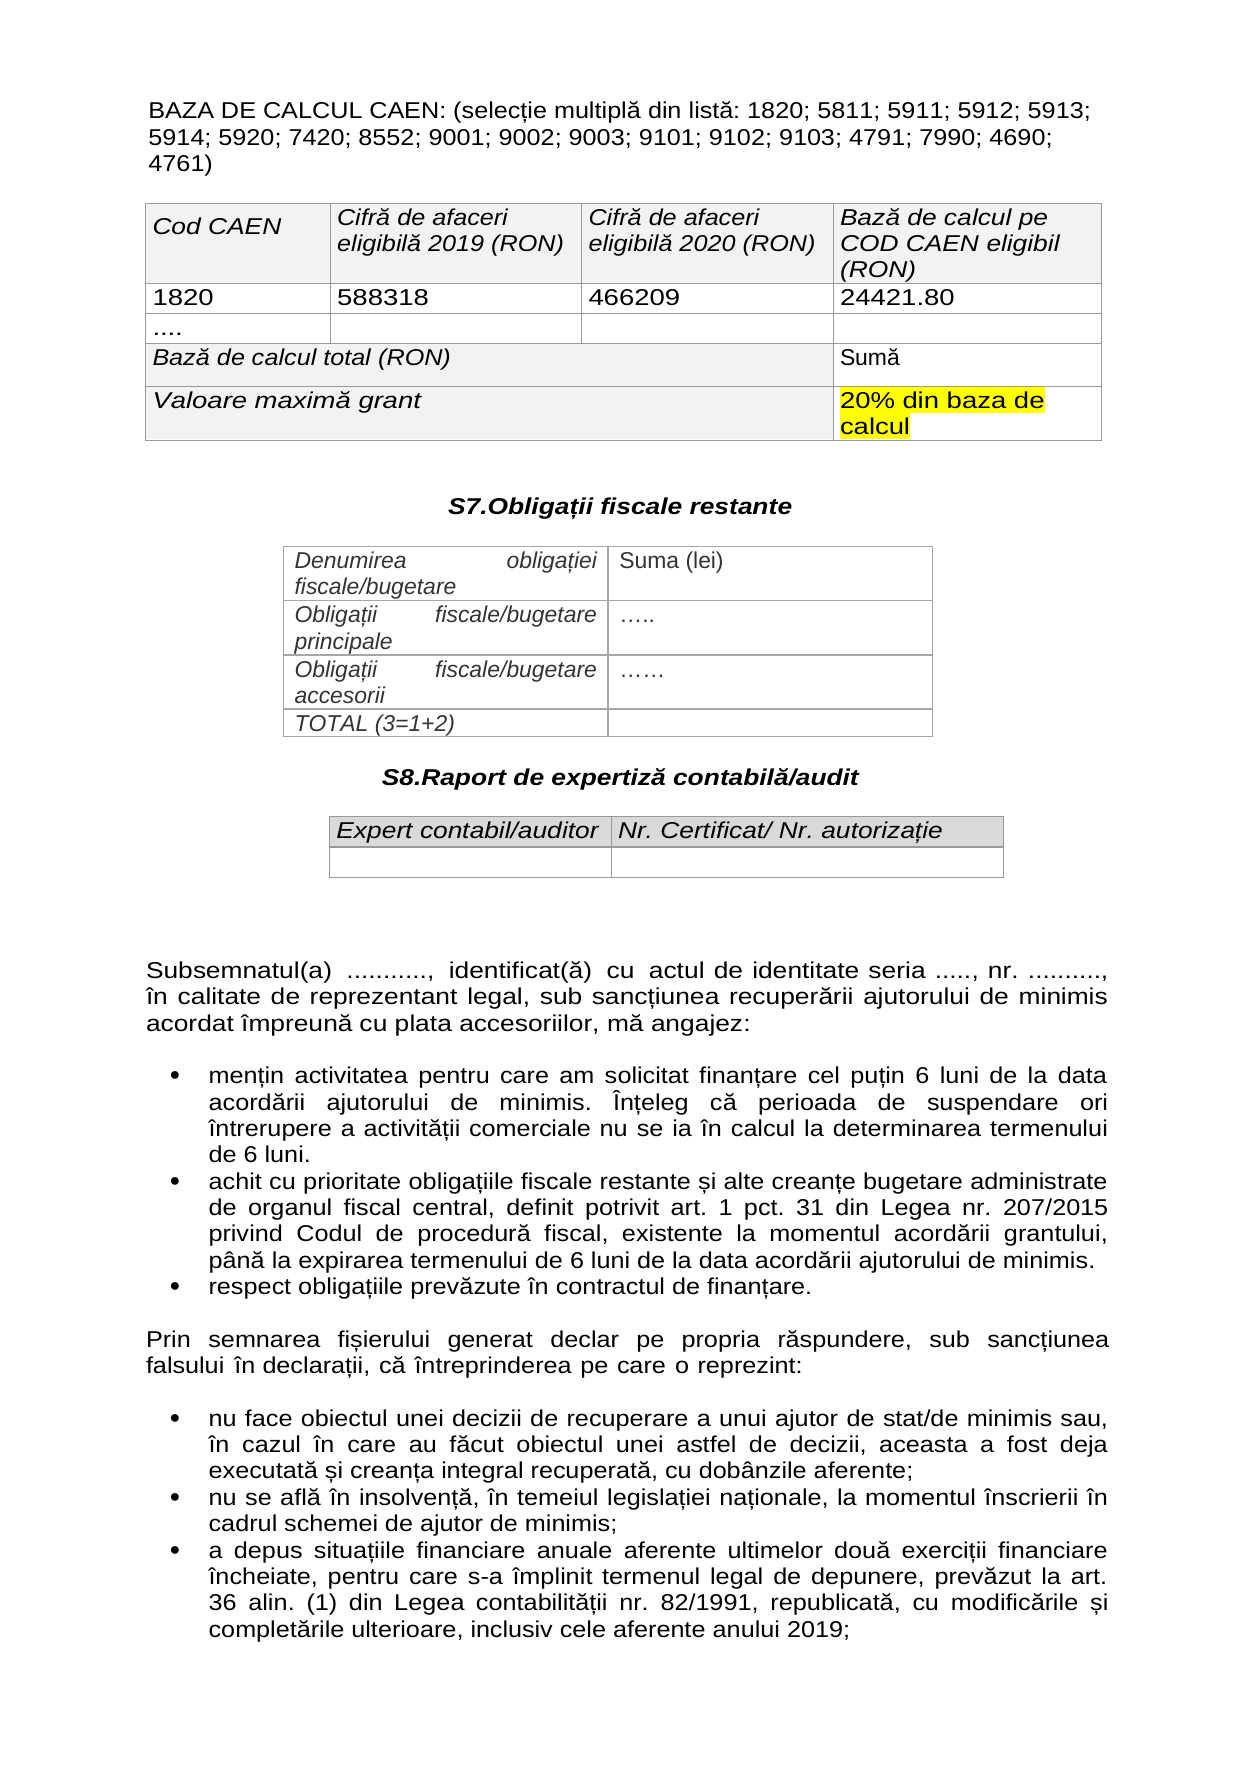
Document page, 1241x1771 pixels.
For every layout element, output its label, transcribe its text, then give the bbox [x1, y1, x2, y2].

table_cell …… [609, 656, 932, 708]
table_header Suma (lei) [609, 547, 932, 600]
table_header Bază de calcul pe COD CAEN eligibil (RON) [834, 204, 1101, 283]
table_cell Bază de calcul total (RON) [146, 344, 833, 386]
table_header Cifră de afaceri eligibilă 2019 (RON) [331, 204, 581, 283]
table_cell Valoare maximă grant [146, 387, 833, 439]
list mențin activitatea pentru care am solicitat finanțare cel puțin 6 luni de la data acordării ajutorului de minimis. Înțeleg că perioada de suspendare ori întrerupere a activității comerciale nu se ia în calcul la determinarea termenului de 6 luni. [171, 1062, 1109, 1168]
table_header Nr. Certificat/ Nr. autorizație [612, 817, 1003, 846]
table_cell .... [146, 314, 330, 343]
table_cell [582, 314, 833, 343]
table_cell [612, 848, 1003, 877]
list respect obligațiile prevăzute în contractul de finanțare. [171, 1273, 1109, 1299]
table_cell Obligații fiscale/bugetare accesorii [284, 656, 607, 708]
text BAZA DE CALCUL CAEN: (selecție multiplă din listă: 1820; 5811; 5911; 5912; 5913; 5914; 5920; 7420; 8552; 9001; 9002; 9003; 9101; 9102; 9103; 4791; 7990; 4690; 4761) [148, 97, 1109, 176]
table_header Expert contabil/auditor [330, 817, 611, 846]
table_cell 588318 [331, 284, 581, 313]
table_cell Obligații fiscale/bugetare principale [284, 601, 607, 654]
table_cell 466209 [582, 284, 833, 313]
list a depus situațiile financiare anuale aferente ultimelor două exerciții financiare încheiate, pentru care s-a împlinit termenul legal de depunere, prevăzut la art. 36 alin. (1) din Legea contabilității nr. 82/1991, republicată, cu modificările și completările ulterioare, inclusiv cele aferente anului 2019; [171, 1537, 1109, 1642]
table_cell [834, 314, 1101, 343]
list nu se află în insolvență, în temeiul legislației naționale, la momentul înscrierii în cadrul schemei de ajutor de minimis; [171, 1484, 1109, 1537]
table_cell [330, 848, 611, 877]
table_cell [331, 314, 581, 343]
table_cell 24421.80 [834, 284, 1101, 313]
table_header Cod CAEN [146, 204, 330, 283]
list nu face obiectul unei decizii de recuperare a unui ajutor de stat/de minimis sau, în cazul în care au făcut obiectul unei astfel de decizii, aceasta a fost deja executată și creanța integral recuperată, cu dobânzile aferente; [171, 1405, 1109, 1484]
text S7.Obligații fiscale restante [165, 493, 1074, 519]
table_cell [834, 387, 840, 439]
text S8.Raport de expertiză contabilă/audit [166, 763, 1074, 790]
text Prin semnarea fișierului generat declar pe propria răspundere, sub sancțiunea falsului în declarații, că întreprinderea pe care o reprezint: [146, 1326, 1109, 1378]
table_cell 20% din baza de calcul [910, 387, 1101, 439]
table_header Denumirea obligației fiscale/bugetare [284, 547, 607, 600]
table_cell TOTAL (3=1+2) [284, 710, 607, 736]
list achit cu prioritate obligațiile fiscale restante și alte creanțe bugetare administrate de organul fiscal central, definit potrivit art. 1 pct. 31 din Legea nr. 207/2015 privind Codul de procedură fiscal, existente la momentul acordării grantului, până la expirarea termenului de 6 luni de la data acordării ajutorului de minimis. [171, 1168, 1109, 1273]
table_cell Sumă [834, 344, 1101, 386]
table_cell ….. [609, 601, 932, 654]
table_cell [609, 710, 932, 736]
text Subsemnatul(a) ..........., identificat(ă) cu actul de identitate seria ....., nr. .........., în calitate de reprezentant legal, sub sancțiunea recuperării ajutorului de minimis acordat împreună cu plata accesoriilor, mă angajez: [146, 957, 1109, 1036]
table_header Cifră de afaceri eligibilă 2020 (RON) [582, 204, 833, 283]
table_cell 1820 [146, 284, 330, 313]
